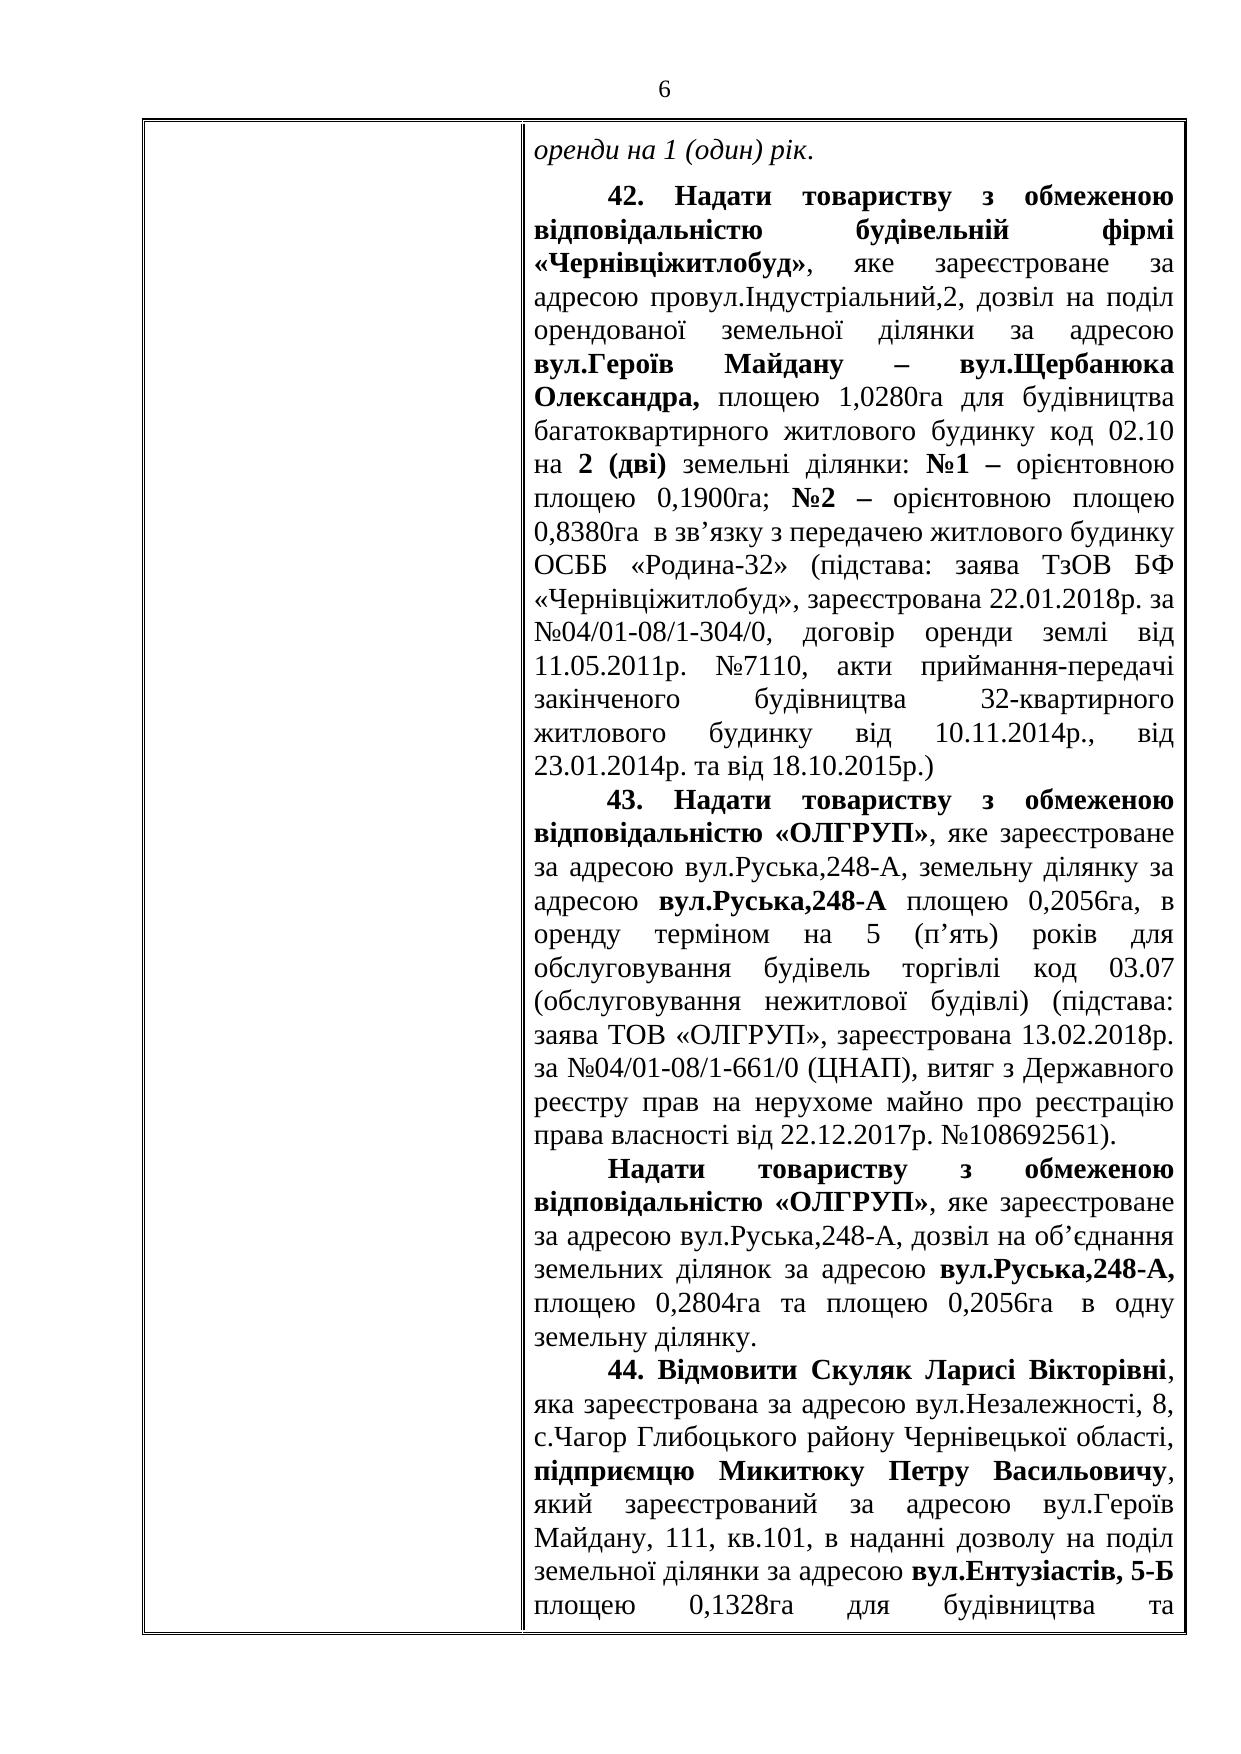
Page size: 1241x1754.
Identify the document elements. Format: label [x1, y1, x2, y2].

table_cell [145, 120, 523, 1632]
table_cell [523, 122, 1184, 1632]
